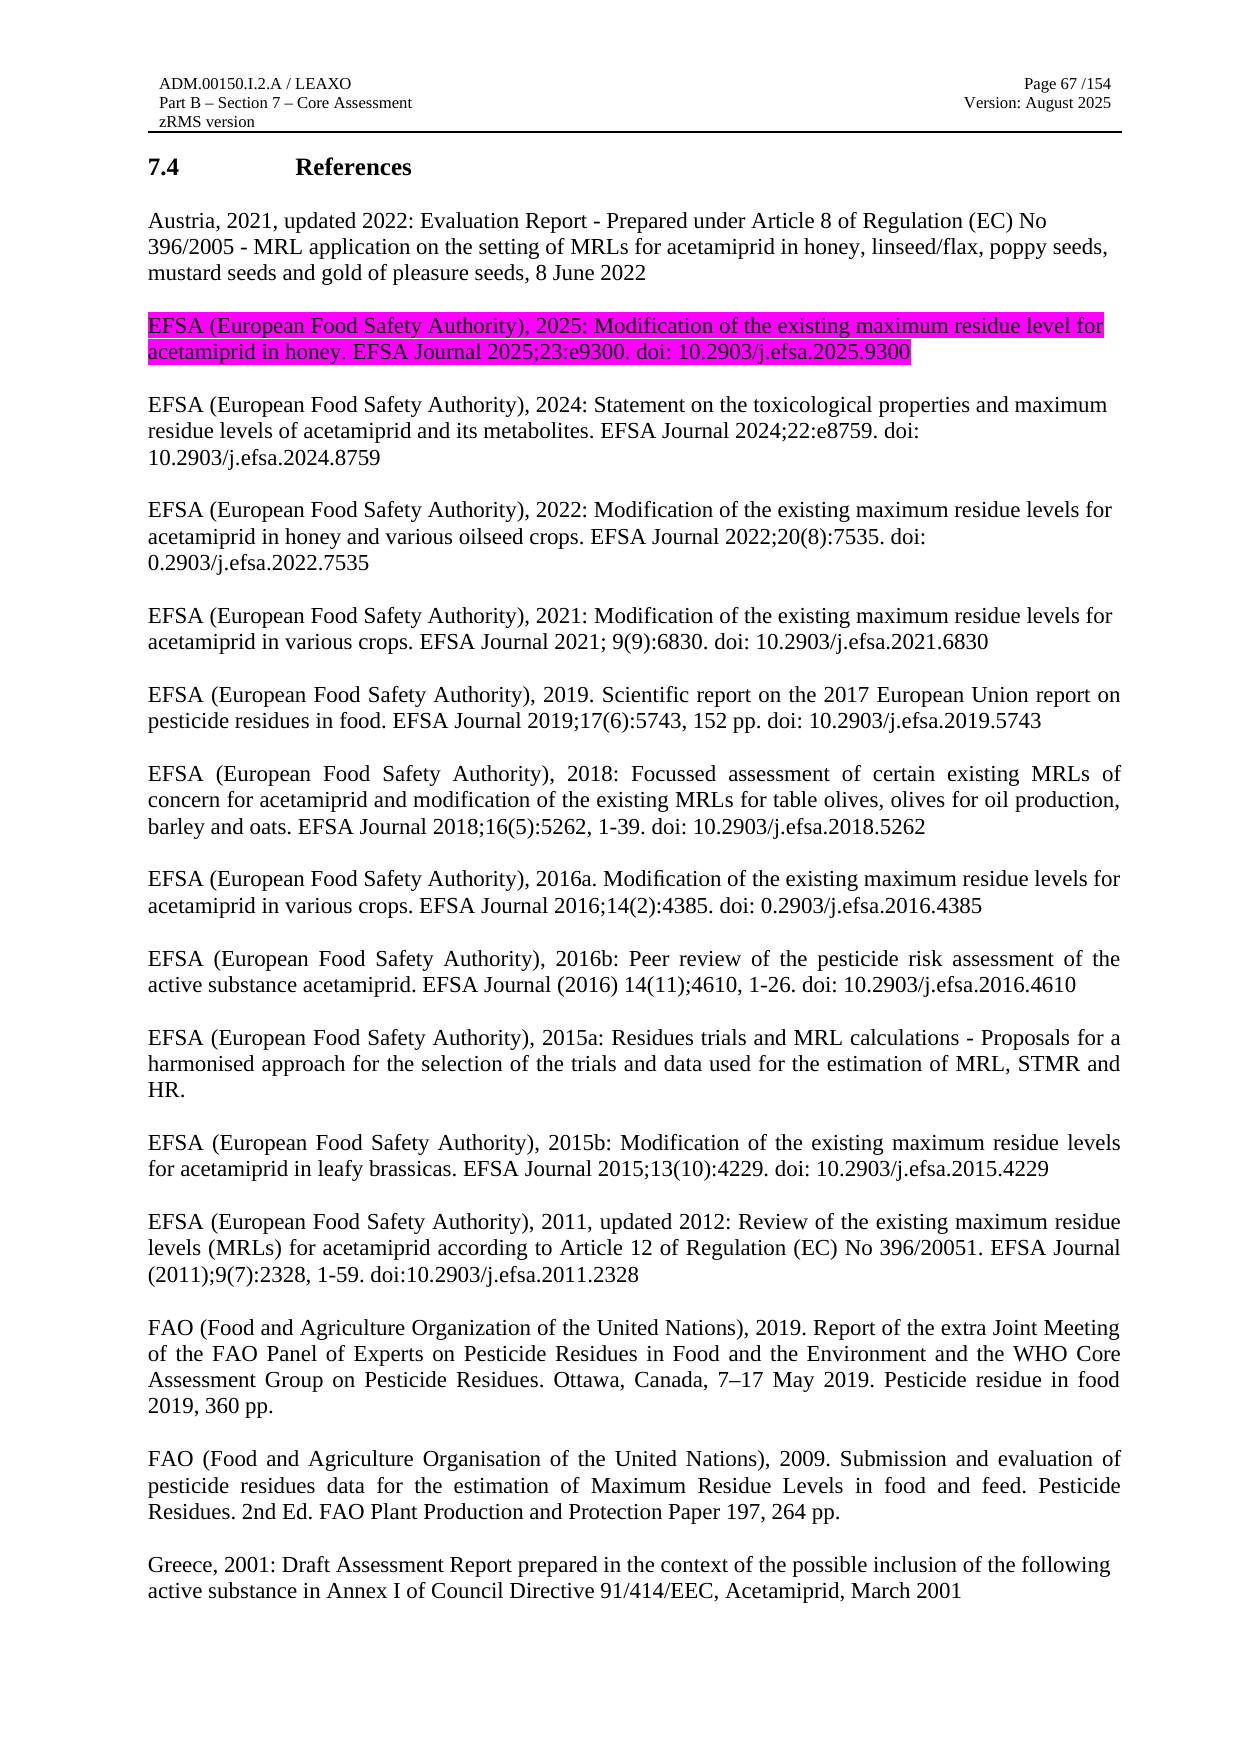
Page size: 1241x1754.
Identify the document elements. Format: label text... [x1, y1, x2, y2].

text EFSA (European Food Safety Authority), 2016b: Peer review of the pesticide risk assessment of the active substance acetamiprid. EFSA Journal (2016) 14(11);4610, 1-26. doi: 10.2903/j.efsa.2016.4610 [148, 944, 1122, 997]
text EFSA (European Food Safety Authority), 2024: Statement on the toxicological properties and maximum residue levels of acetamiprid and its metabolites. EFSA Journal 2024;22:e8759. doi: 10.2903/j.efsa.2024.8759 [148, 391, 1122, 470]
text EFSA (European Food Safety Authority), 2015b: Modification of the existing maximum residue levels for acetamiprid in leafy brassicas. EFSA Journal 2015;13(10):4229. doi: 10.2903/j.efsa.2015.4229 [148, 1129, 1122, 1182]
text EFSA (European Food Safety Authority), 2022: Modification of the existing maximum residue levels for acetamiprid in honey and various oilseed crops. EFSA Journal 2022;20(8):7535. doi: 0.2903/j.efsa.2022.7535 [148, 497, 1122, 576]
text EFSA (European Food Safety Authority), 2019. Scientific report on the 2017 European Union report on pesticide residues in food. EFSA Journal 2019;17(6):5743, 152 pp. doi: 10.2903/j.efsa.2019.5743 [148, 681, 1122, 734]
text EFSA (European Food Safety Authority), 2015a: Residues trials and MRL calculations - Proposals for a harmonised approach for the selection of the trials and data used for the estimation of MRL, STMR and HR. [148, 1024, 1122, 1103]
text EFSA (European Food Safety Authority), 2011, updated 2012: Review of the existing maximum residue levels (MRLs) for acetamiprid according to Article 12 of Regulation (EC) No 396/20051. EFSA Journal (2011);9(7):2328, 1-59. doi:10.2903/j.efsa.2011.2328 [148, 1208, 1122, 1287]
text EFSA (European Food Safety Authority), 2025: Modification of the existing maximum residue level for acetamiprid in honey. EFSA Journal 2025;23:e9300. doi: 10.2903/j.efsa.2025.9300 [148, 312, 1122, 365]
text FAO (Food and Agriculture Organisation of the United Nations), 2009. Submission and evaluation of pesticide residues data for the estimation of Maximum Residue Levels in food and feed. Pesticide Residues. 2nd Ed. FAO Plant Production and Protection Paper 197, 264 pp. [148, 1445, 1122, 1524]
text EFSA (European Food Safety Authority), 2021: Modification of the existing maximum residue levels for acetamiprid in various crops. EFSA Journal 2021; 9(9):6830. doi: 10.2903/j.efsa.2021.6830 [148, 602, 1122, 655]
text EFSA (European Food Safety Authority), 2018: Focussed assessment of certain existing MRLs of concern for acetamiprid and modification of the existing MRLs for table olives, olives for oil production, barley and oats. EFSA Journal 2018;16(5):5262, 1-39. doi: 10.2903/j.efsa.2018.5262 [148, 760, 1122, 839]
text EFSA (European Food Safety Authority), 2016a. Modiﬁcation of the existing maximum residue levels for acetamiprid in various crops. EFSA Journal 2016;14(2):4385. doi: 0.2903/j.efsa.2016.4385 [148, 866, 1122, 918]
text FAO (Food and Agriculture Organization of the United Nations), 2019. Report of the extra Joint Meeting of the FAO Panel of Experts on Pesticide Residues in Food and the Environment and the WHO Core Assessment Group on Pesticide Residues. Ottawa, Canada, 7–17 May 2019. Pesticide residue in food 2019, 360 pp. [148, 1313, 1122, 1419]
subtitle References [148, 152, 1122, 180]
text Austria, 2021, updated 2022: Evaluation Report - Prepared under Article 8 of Regulation (EC) No 396/2005 - MRL application on the setting of MRLs for acetamiprid in honey, linseed/flax, poppy seeds, mustard seeds and gold of pleasure seeds, 8 June 2022 [148, 207, 1122, 286]
text Greece, 2001: Draft Assessment Report prepared in the context of the possible inclusion of the following active substance in Annex I of Council Directive 91/414/EEC, Acetamiprid, March 2001 [148, 1551, 1122, 1603]
